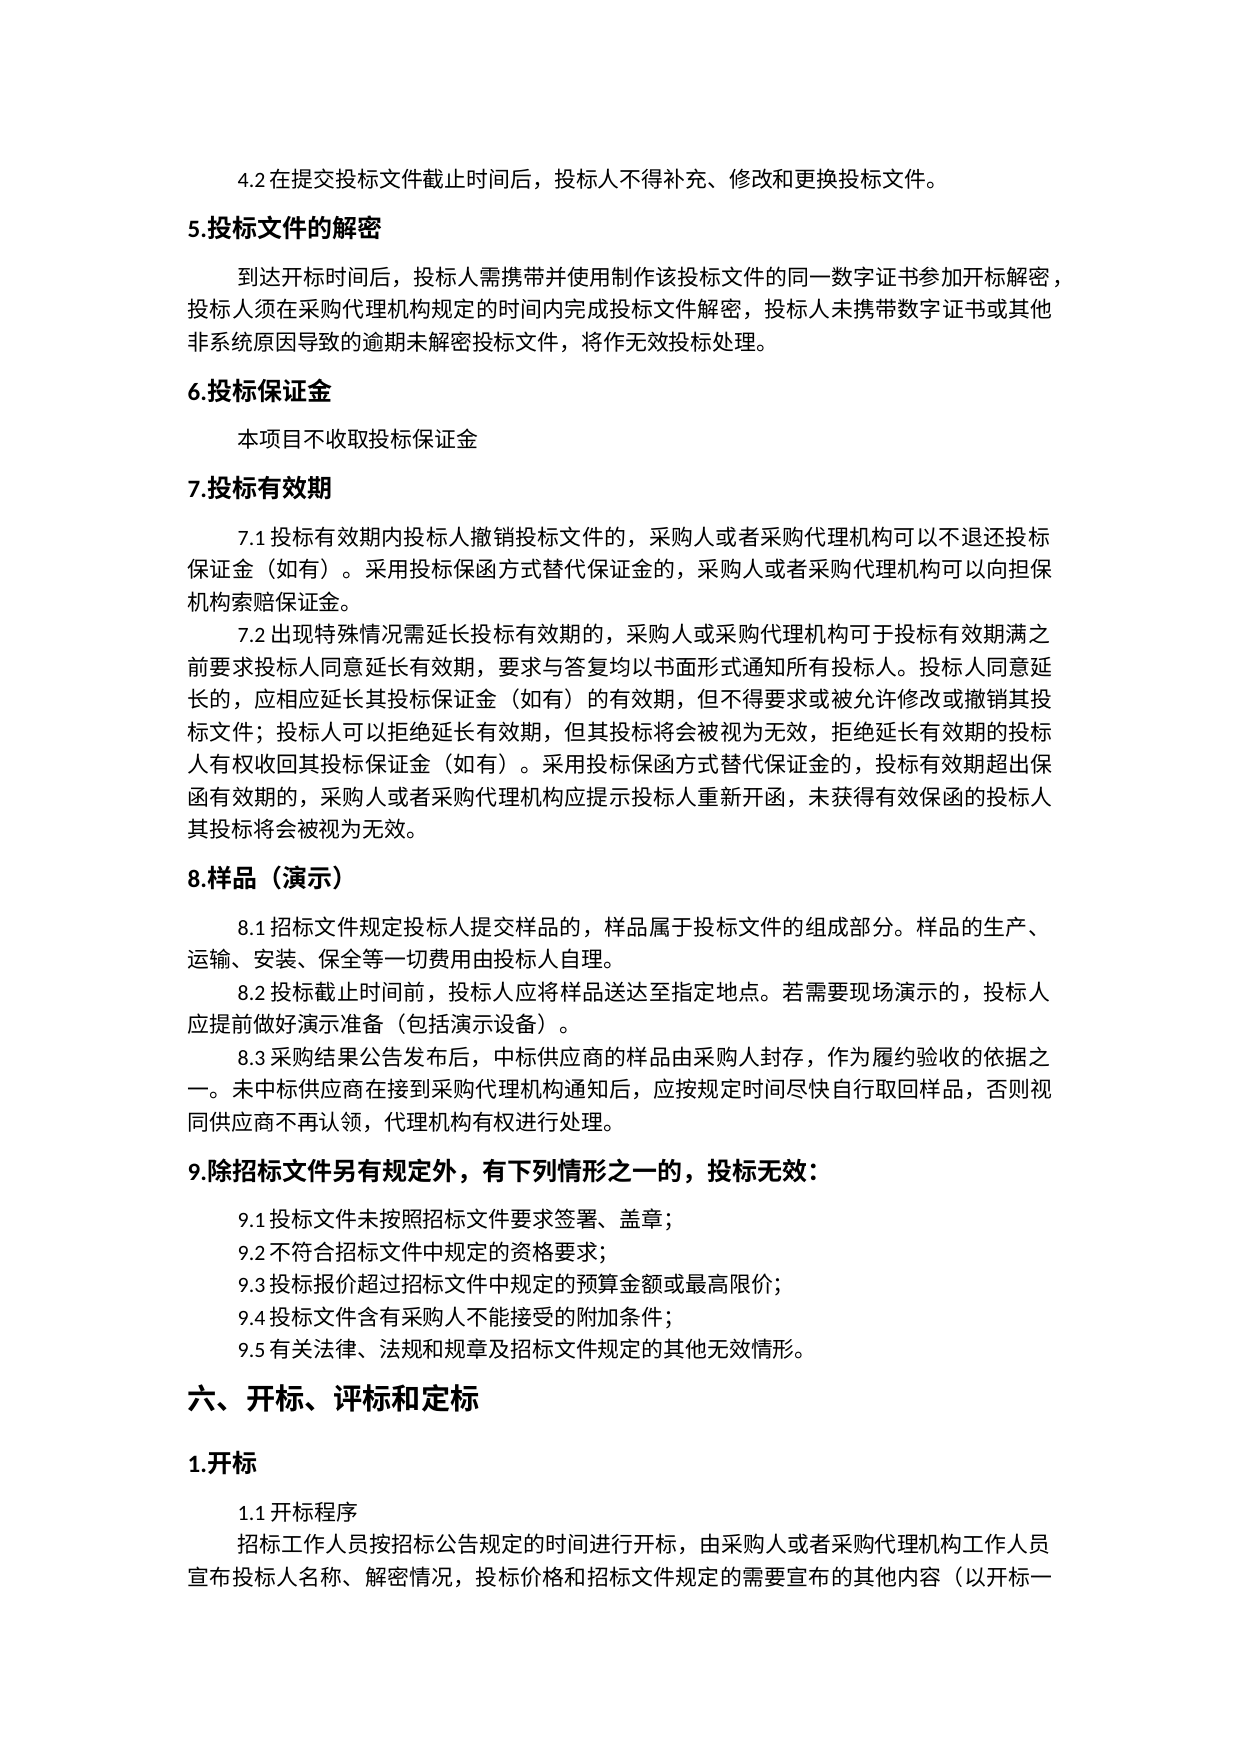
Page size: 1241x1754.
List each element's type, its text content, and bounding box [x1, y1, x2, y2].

text 1.1 开标程序 [187, 1494, 1053, 1527]
text 5.投标文件的解密 [187, 194, 1053, 259]
text 9.2不符合招标文件中规定的资格要求； [187, 1234, 1053, 1267]
text 1.开标 [187, 1429, 1053, 1494]
text 9.1投标文件未按照招标文件要求签署、盖章； [187, 1202, 1053, 1234]
text 六、开标、评标和定标 [187, 1364, 1053, 1429]
text 9.4投标文件含有采购人不能接受的附加条件； [187, 1299, 1053, 1332]
text 本项目不收取投标保证金 [187, 422, 1053, 454]
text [187, 1527, 1053, 1592]
text 9.3投标报价超过招标文件中规定的预算金额或最高限价； [187, 1267, 1053, 1299]
text 7.1投标有效期内投标人撤销投标文件的，采购人或者采购代理机构可以不退还投标保证金（如有）。采用投标保函方式替代保证金的，采购人或者采购代理机构可以向担保机构索赔保证金。 [187, 519, 1053, 617]
text 8.1招标文件规定投标人提交样品的，样品属于投标文件的组成部分。样品的生产、运输、安装、保全等一切费用由投标人自理。 [187, 909, 1053, 974]
text 6.投标保证金 [187, 357, 1053, 422]
text 4.2在提交投标文件截止时间后，投标人不得补充、修改和更换投标文件。 [187, 162, 1053, 194]
text 7.投标有效期 [187, 454, 1053, 519]
text 8.样品（演示） [187, 844, 1053, 909]
text 8.2投标截止时间前，投标人应将样品送达至指定地点。若需要现场演示的，投标人应提前做好演示准备（包括演示设备）。 [187, 974, 1053, 1039]
text 9.5有关法律、法规和规章及招标文件规定的其他无效情形。 [187, 1332, 1053, 1364]
text 8.3采购结果公告发布后，中标供应商的样品由采购人封存，作为履约验收的依据之一。未中标供应商在接到采购代理机构通知后，应按规定时间尽快自行取回样品，否则视同供应商不再认领，代理机构有权进行处理。 [187, 1039, 1053, 1137]
text 9.除招标文件另有规定外，有下列情形之一的，投标无效： [187, 1137, 1053, 1202]
text 7.2出现特殊情况需延长投标有效期的，采购人或采购代理机构可于投标有效期满之前要求投标人同意延长有效期，要求与答复均以书面形式通知所有投标人。投标人同意延长的，应相应延长其投标保证金（如有）的有效期，但不得要求或被允许修改或撤销其投标文件；投标人可以拒绝延长有效期，但其投标将会被视为无效，拒绝延长有效期的投标人有权收回其投标保证金（如有）。采用投标保函方式替代保证金的，投标有效期超出保函有效期的，采购人或者采购代理机构应提示投标人重新开函，未获得有效保函的投标人其投标将会被视为无效。 [187, 617, 1053, 844]
text 到达开标时间后，投标人需携带并使用制作该投标文件的同一数字证书参加开标解密，投标人须在采购代理机构规定的时间内完成投标文件解密，投标人未携带数字证书或其他非系统原因导致的逾期未解密投标文件，将作无效投标处理。 [187, 259, 1053, 357]
